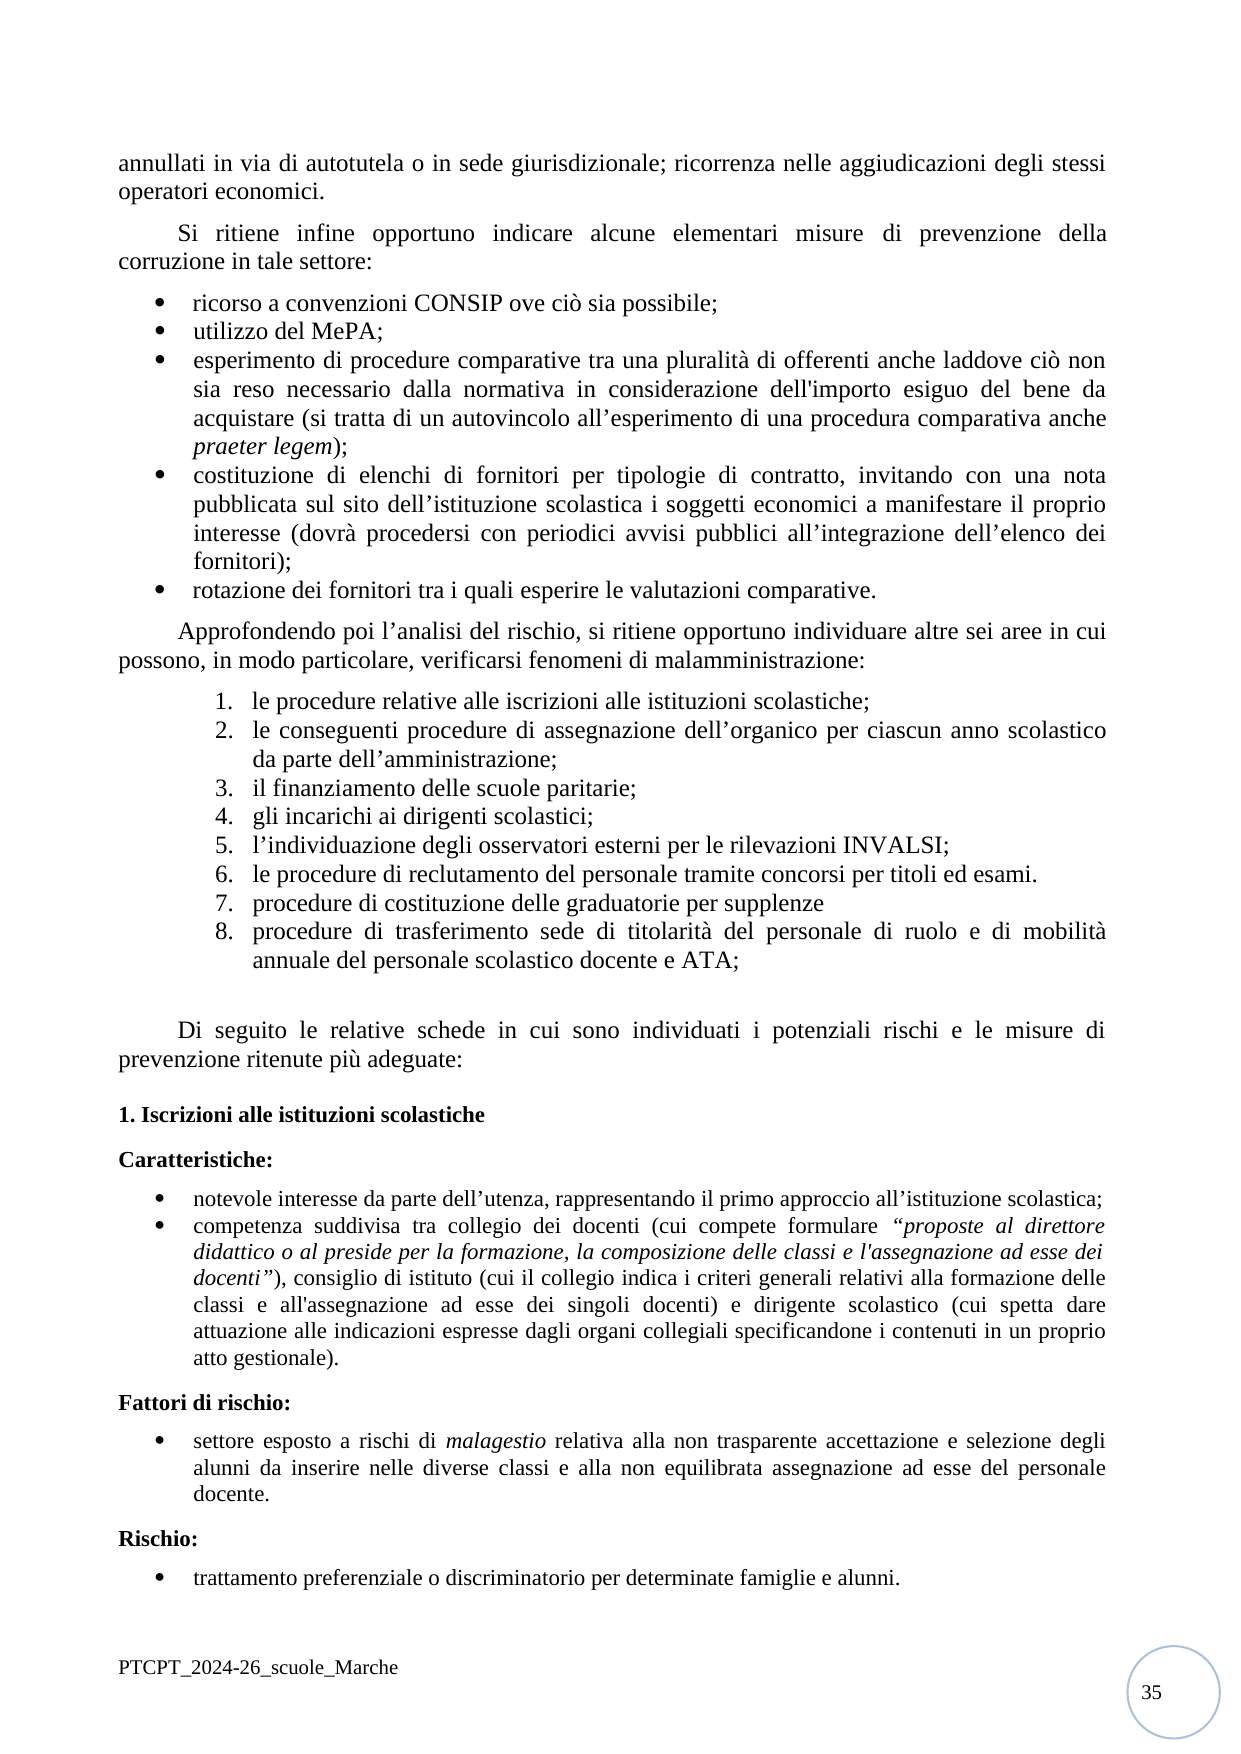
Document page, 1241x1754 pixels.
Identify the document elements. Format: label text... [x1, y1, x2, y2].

list trattamento preferenziale o discriminatorio per determinate famiglie e alunni. [156, 1564, 1107, 1591]
list settore esposto a rischi di malagestio relativa alla non trasparente accettazione e selezione degli alunni da inserire nelle diverse classi e alla non equilibrata assegnazione ad esse del personale docente. [156, 1427, 1107, 1507]
list il finanziamento delle scuole paritarie; [215, 773, 1107, 801]
list gli incarichi ai dirigenti scolastici; [215, 801, 1107, 830]
list utilizzo del MePA; [156, 316, 1107, 345]
text Approfondendo poi l’analisi del rischio, si ritiene opportuno individuare altre sei aree in cui possono, in modo particolare, verificarsi fenomeni di malamministrazione: [118, 616, 1107, 674]
list procedure di costituzione delle graduatorie per supplenze [215, 888, 1107, 916]
list procedure di trasferimento sede di titolarità del personale di ruolo e di mobilità annuale del personale scolastico docente e ATA; [215, 916, 1107, 974]
list notevole interesse da parte dell’utenza, rappresentando il primo approccio all’istituzione scolastica; [156, 1185, 1107, 1212]
list rotazione dei fornitori tra i quali esperire le valutazioni comparative. [155, 575, 1107, 604]
list esperimento di procedure comparative tra una pluralità di offerenti anche laddove ciò non sia reso necessario dalla normativa in considerazione dell'importo esiguo del bene da acquistare (si tratta di un autovincolo all’esperimento di una procedura comparativa anche praeter legem); [156, 345, 1107, 460]
text Caratteristiche: [118, 1147, 1107, 1173]
list l’individuazione degli osservatori esterni per le rilevazioni INVALSI; [215, 830, 1107, 859]
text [118, 148, 1107, 205]
text 1. Iscrizioni alle istituzioni scolastiche [118, 1101, 1107, 1128]
text Di seguito le relative schede in cui sono individuati i potenziali rischi e le misure di prevenzione ritenute più adeguate: [118, 1015, 1107, 1073]
list le procedure di reclutamento del personale tramite concorsi per titoli ed esami. [215, 859, 1107, 888]
list ricorso a convenzioni CONSIP ove ciò sia possibile; [155, 288, 1107, 316]
list costituzione di elenchi di fornitori per tipologie di contratto, invitando con una nota pubblicata sul sito dell’istituzione scolastica i soggetti economici a manifestare il proprio interesse (dovrà procedersi con periodici avvisi pubblici all’integrazione dell’elenco dei fornitori); [156, 460, 1107, 575]
text Rischio: [118, 1525, 1107, 1552]
text Fattori di rischio: [118, 1389, 1107, 1415]
list competenza suddivisa tra collegio dei docenti (cui compete formulare “proposte al direttore didattico o al preside per la formazione, la composizione delle classi e l'assegnazione ad esse dei docenti”), consiglio di istituto (cui il collegio indica i criteri generali relativi alla formazione delle classi e all'assegnazione ad esse dei singoli docenti) e dirigente scolastico (cui spetta dare attuazione alle indicazioni espresse dagli organi collegiali specificandone i contenuti in un proprio atto gestionale). [156, 1212, 1107, 1370]
list le procedure relative alle iscrizioni alle istituzioni scolastiche; [214, 686, 1107, 715]
list le conseguenti procedure di assegnazione dell’organico per ciascun anno scolastico da parte dell’amministrazione; [215, 715, 1107, 773]
text Si ritiene infine opportuno indicare alcune elementari misure di prevenzione della corruzione in tale settore: [118, 218, 1107, 275]
